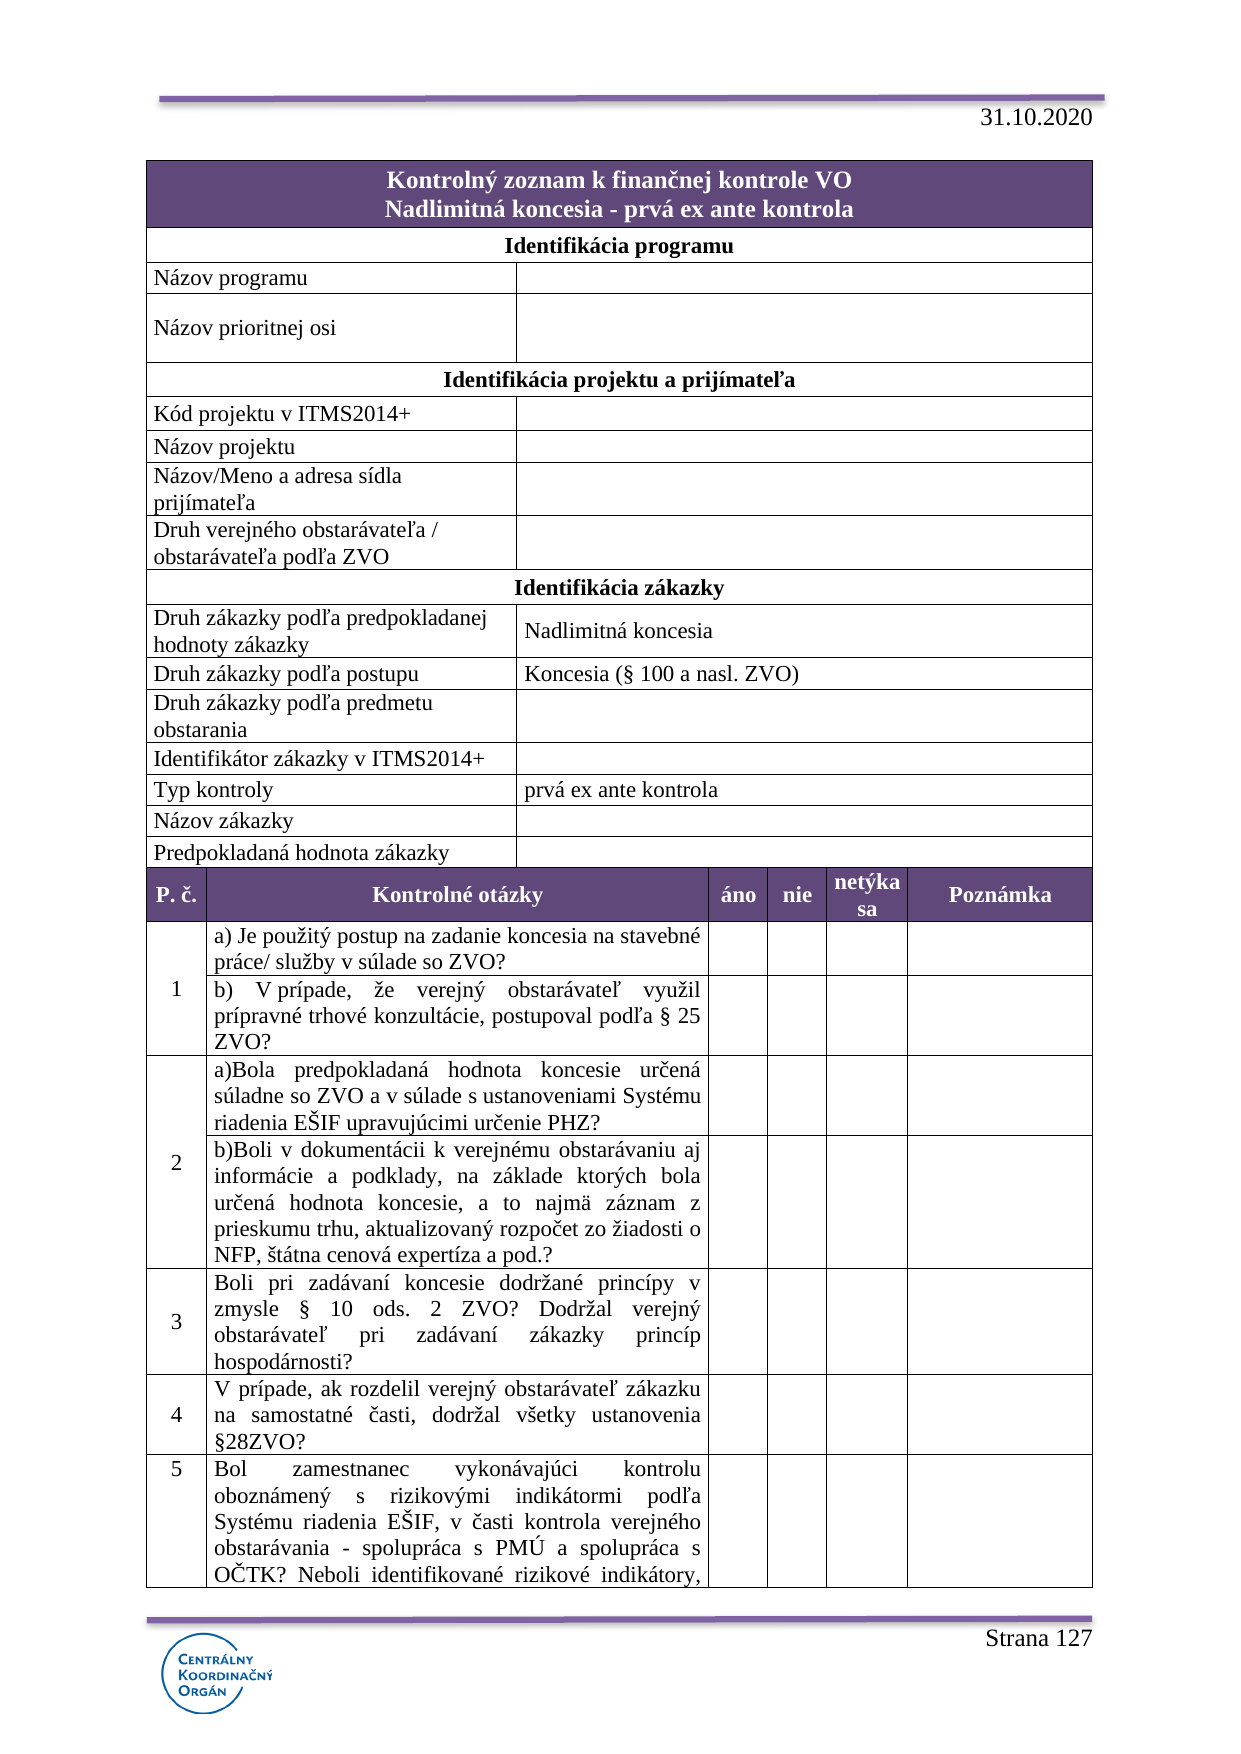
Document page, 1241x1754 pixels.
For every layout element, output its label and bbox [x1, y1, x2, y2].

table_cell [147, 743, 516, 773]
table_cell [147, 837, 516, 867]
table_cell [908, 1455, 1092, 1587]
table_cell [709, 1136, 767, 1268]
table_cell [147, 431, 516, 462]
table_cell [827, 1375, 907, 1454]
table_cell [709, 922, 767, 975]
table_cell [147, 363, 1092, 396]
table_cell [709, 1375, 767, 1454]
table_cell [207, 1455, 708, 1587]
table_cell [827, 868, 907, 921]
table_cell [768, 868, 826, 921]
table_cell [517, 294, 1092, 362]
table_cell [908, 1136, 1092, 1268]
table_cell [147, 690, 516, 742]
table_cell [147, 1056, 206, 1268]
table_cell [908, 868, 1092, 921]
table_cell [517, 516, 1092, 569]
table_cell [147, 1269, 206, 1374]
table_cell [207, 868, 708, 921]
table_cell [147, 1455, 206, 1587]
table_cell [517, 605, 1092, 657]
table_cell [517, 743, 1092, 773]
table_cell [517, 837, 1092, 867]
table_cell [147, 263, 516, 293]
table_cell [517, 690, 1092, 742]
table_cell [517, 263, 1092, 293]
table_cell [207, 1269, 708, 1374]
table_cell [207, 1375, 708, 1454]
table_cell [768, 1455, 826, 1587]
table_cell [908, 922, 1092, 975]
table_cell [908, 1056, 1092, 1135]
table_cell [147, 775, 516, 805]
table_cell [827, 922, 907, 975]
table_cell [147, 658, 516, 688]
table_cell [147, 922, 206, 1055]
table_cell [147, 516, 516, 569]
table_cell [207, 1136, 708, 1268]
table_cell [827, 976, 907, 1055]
picture [159, 1631, 272, 1713]
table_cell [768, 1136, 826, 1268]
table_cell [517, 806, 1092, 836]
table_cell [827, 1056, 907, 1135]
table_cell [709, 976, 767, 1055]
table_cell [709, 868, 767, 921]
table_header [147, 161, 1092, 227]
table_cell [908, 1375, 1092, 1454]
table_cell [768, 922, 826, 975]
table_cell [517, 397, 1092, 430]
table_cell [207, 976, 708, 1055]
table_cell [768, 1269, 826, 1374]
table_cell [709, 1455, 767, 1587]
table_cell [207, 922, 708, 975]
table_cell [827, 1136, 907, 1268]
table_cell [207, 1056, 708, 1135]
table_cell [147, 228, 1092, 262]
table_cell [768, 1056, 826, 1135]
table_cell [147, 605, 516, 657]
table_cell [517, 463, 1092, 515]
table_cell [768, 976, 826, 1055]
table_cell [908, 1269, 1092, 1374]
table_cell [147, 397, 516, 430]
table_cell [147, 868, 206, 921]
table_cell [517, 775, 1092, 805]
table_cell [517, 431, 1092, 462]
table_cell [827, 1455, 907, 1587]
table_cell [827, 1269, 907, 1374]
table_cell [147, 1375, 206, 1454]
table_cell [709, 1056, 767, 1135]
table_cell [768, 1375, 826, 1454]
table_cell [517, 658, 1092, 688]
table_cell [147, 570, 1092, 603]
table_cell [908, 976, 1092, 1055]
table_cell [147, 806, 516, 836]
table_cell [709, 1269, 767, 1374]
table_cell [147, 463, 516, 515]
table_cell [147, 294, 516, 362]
